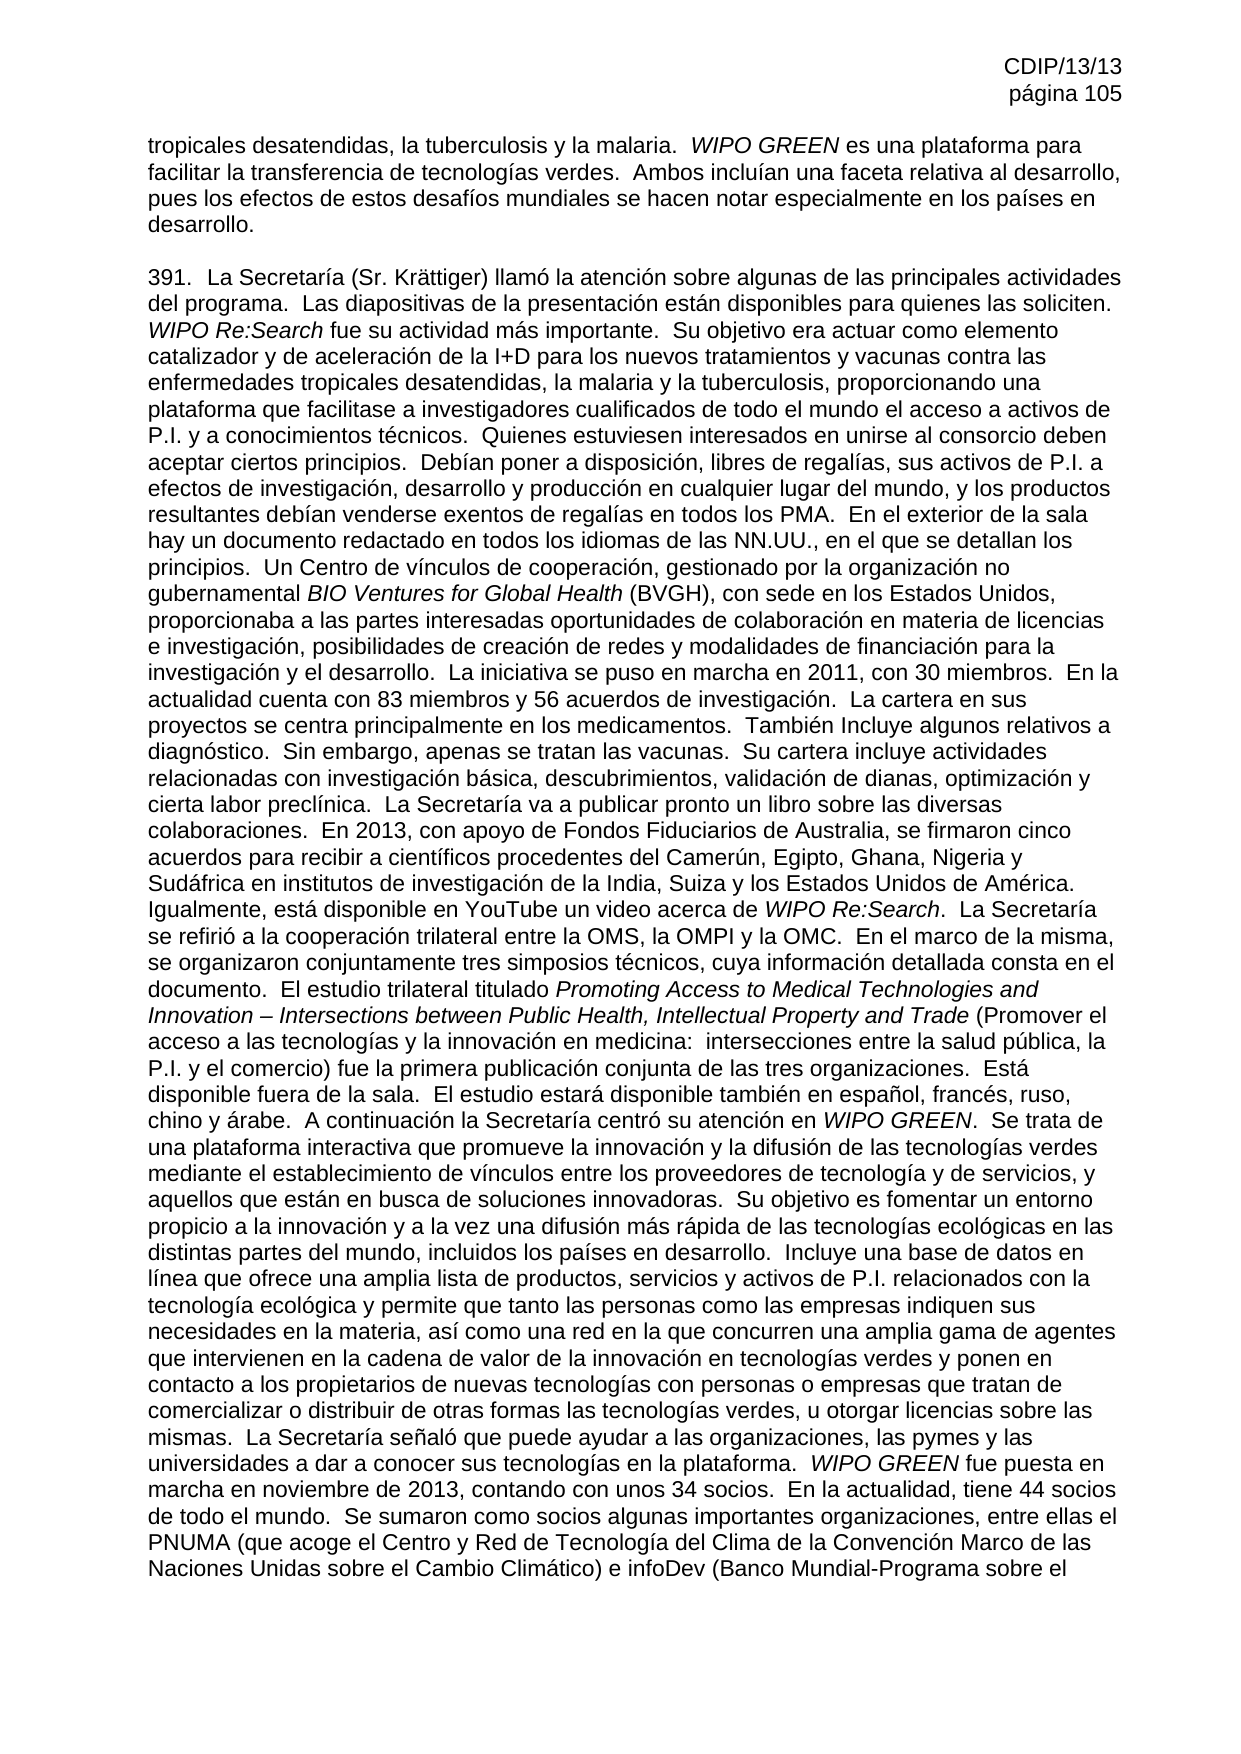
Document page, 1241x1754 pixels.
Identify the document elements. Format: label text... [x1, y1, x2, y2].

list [148, 132, 1122, 238]
